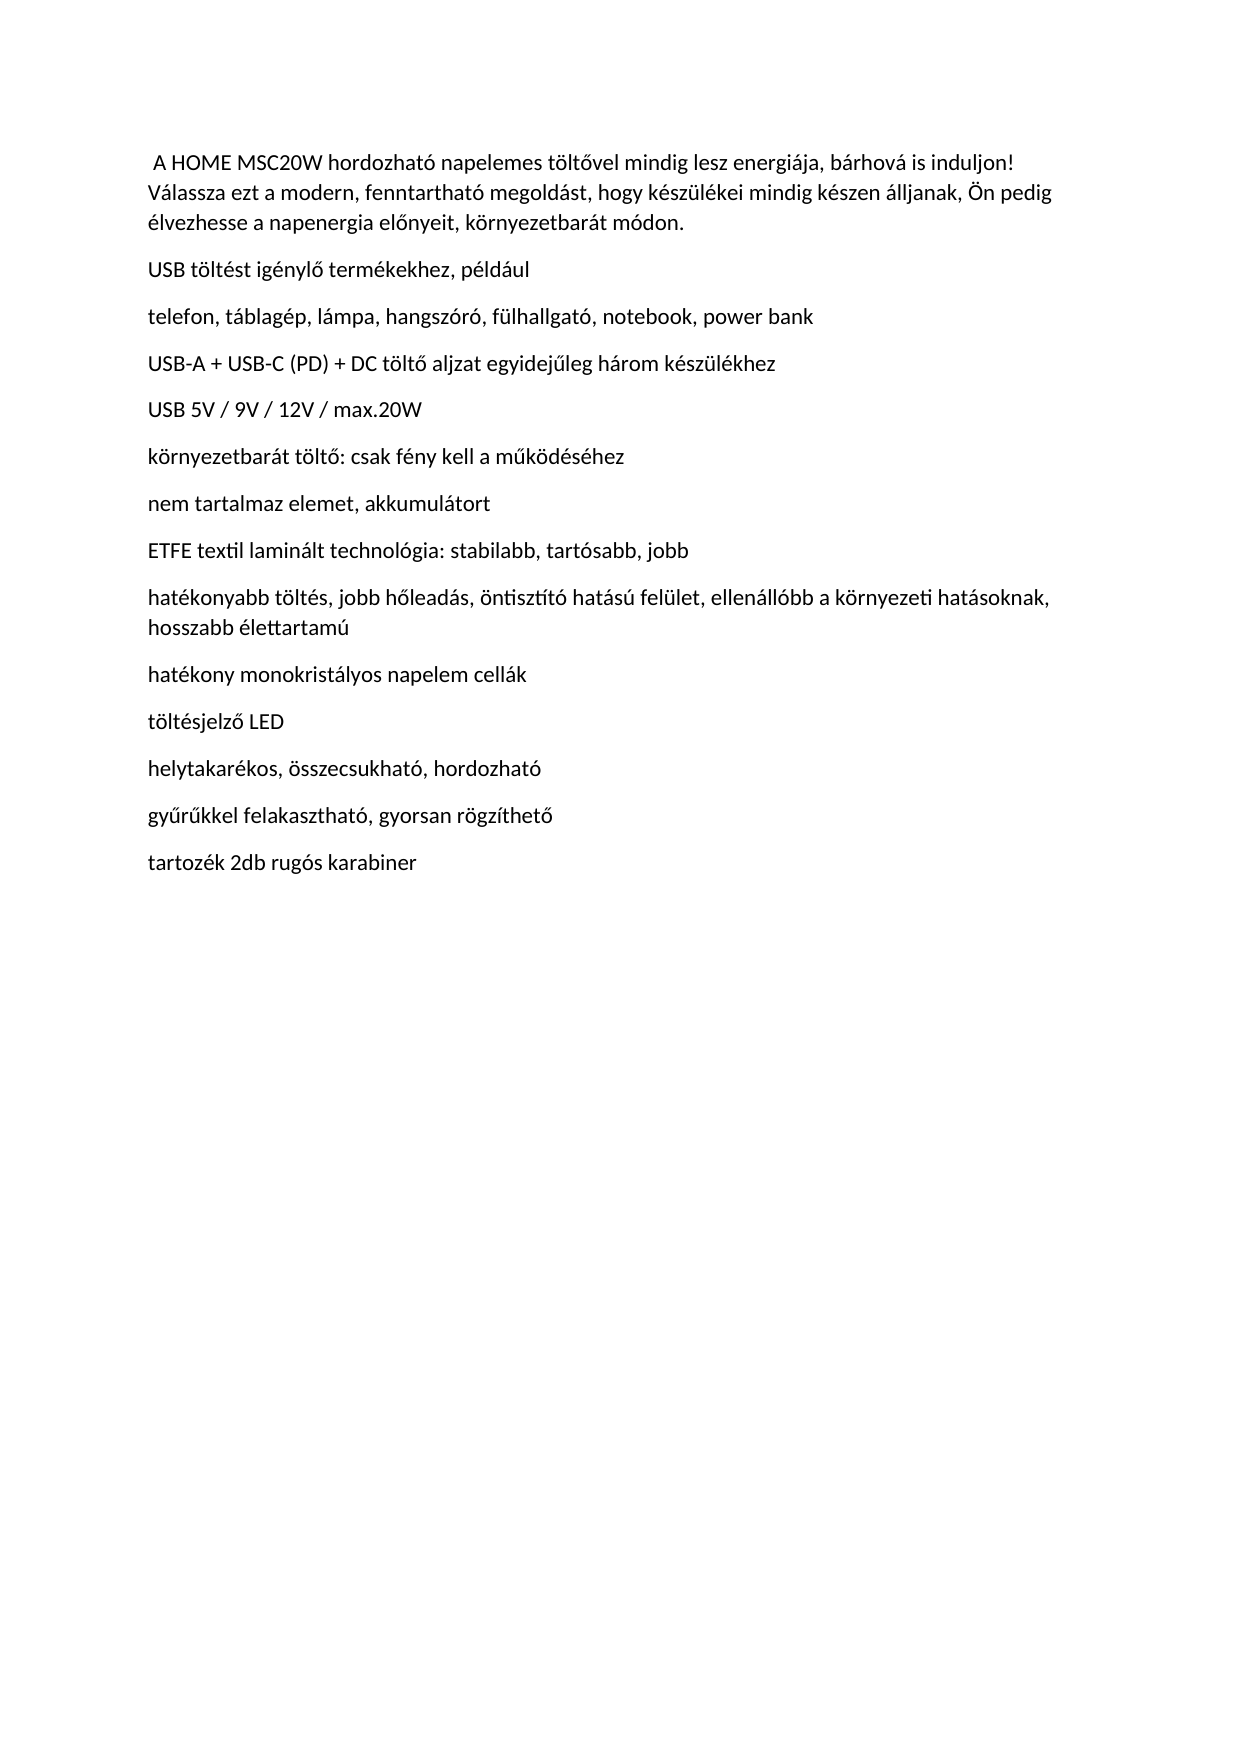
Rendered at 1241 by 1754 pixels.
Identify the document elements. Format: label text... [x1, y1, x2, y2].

text A HOME MSC20W hordozható napelemes töltővel mindig lesz energiája, bárhová is induljon! Válassza ezt a modern, fenntartható megoldást, hogy készülékei mindig készen álljanak, Ön pedig élvezhesse a napenergia előnyeit, környezetbarát módon. [148, 148, 1093, 236]
text telefon, táblagép, lámpa, hangszóró, fülhallgató, notebook, power bank [148, 302, 1093, 330]
text töltésjelző LED [148, 707, 1093, 735]
text nem tartalmaz elemet, akkumulátort [148, 489, 1093, 517]
text USB 5V / 9V / 12V / max.20W [148, 396, 1093, 423]
text gyűrűkkel felakasztható, gyorsan rögzíthető [148, 801, 1093, 829]
text tartozék 2db rugós karabiner [148, 848, 1093, 876]
text USB-A + USB-C (PD) + DC töltő aljzat egyidejűleg három készülékhez [148, 349, 1093, 377]
text ETFE textil laminált technológia: stabilabb, tartósabb, jobb [148, 536, 1093, 564]
text hatékonyabb töltés, jobb hőleadás, öntisztító hatású felület, ellenállóbb a környezeti hatásoknak, hosszabb élettartamú [148, 583, 1093, 641]
text USB töltést igénylő termékekhez, például [148, 255, 1093, 283]
text hatékony monokristályos napelem cellák [148, 660, 1093, 688]
text környezetbarát töltő: csak fény kell a működéséhez [148, 442, 1093, 470]
text helytakarékos, összecsukható, hordozható [148, 754, 1093, 782]
